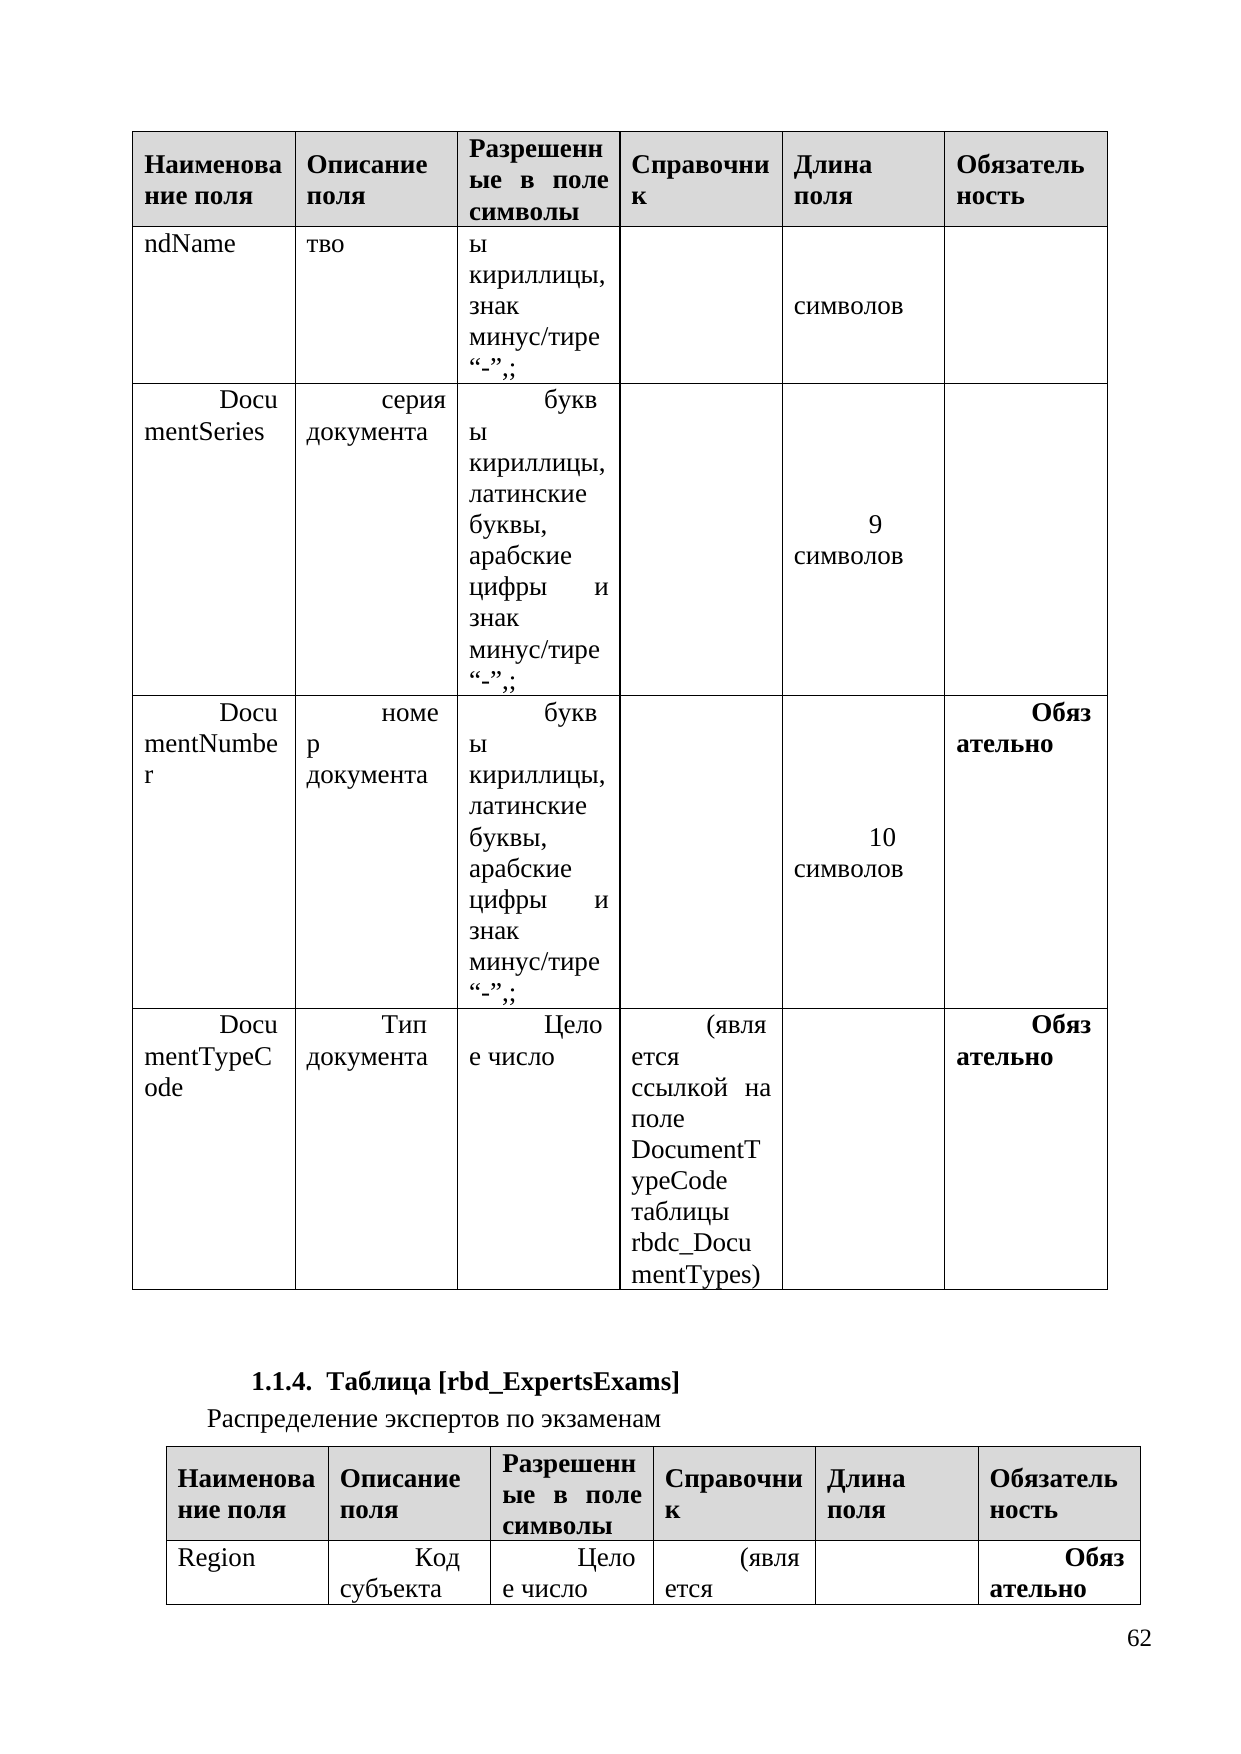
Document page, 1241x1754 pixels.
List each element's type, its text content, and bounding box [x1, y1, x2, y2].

table_header Разрешенные в поле символы [491, 1447, 653, 1540]
table_cell номер документа [296, 696, 457, 1007]
table_cell Целое число [491, 1541, 653, 1603]
table_header Наименование поля [167, 1447, 328, 1540]
table_cell [945, 227, 1107, 382]
table_header Описание поля [296, 132, 457, 226]
table_cell Region [167, 1541, 328, 1603]
table_cell [783, 1009, 944, 1289]
subtitle Таблица [rbd_ExpertsExams] [251, 1365, 1152, 1396]
table_header Разрешенные в поле символы [458, 132, 619, 226]
table_cell (является ссылкой на поле DocumentTypeCode таблицы rbdc_DocumentTypes) [621, 1009, 782, 1289]
table_cell 10 символов [783, 696, 944, 1007]
table_cell DocumentSeries [133, 384, 295, 695]
table_cell серия документа [296, 384, 457, 695]
table_cell 80 символов [783, 227, 944, 382]
table_cell Обязательно [945, 696, 1107, 1007]
table_cell буквы кириллицы, латинские буквы, арабские цифры и знак минус/тире “-”,; [458, 696, 619, 1007]
table_header Справочник [621, 132, 782, 226]
table_header Обязательность [979, 1447, 1140, 1540]
table_header Справочник [654, 1447, 815, 1540]
table_cell Код субъекта РФ [329, 1541, 490, 1603]
table_header Обязательность [945, 132, 1107, 226]
table_cell 9 символов [783, 384, 944, 695]
table_cell отчество [296, 227, 457, 382]
table_cell [945, 384, 1107, 695]
table_cell DocumentNumber [133, 696, 295, 1007]
table_cell Обязательно [945, 1009, 1107, 1289]
table_cell буквы кириллицы, латинские буквы, арабские цифры и знак минус/тире “-”,; [458, 384, 619, 695]
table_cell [654, 1541, 815, 1603]
table_header Описание поля [329, 1447, 490, 1540]
table_cell [816, 1541, 978, 1603]
table_cell Тип документа [296, 1009, 457, 1289]
table_header Наименование поля [133, 132, 295, 226]
table_cell SecondName [133, 227, 295, 382]
table_cell DocumentTypeCode [133, 1009, 295, 1289]
table_cell Целое число [458, 1009, 619, 1289]
table_cell Обязательно [979, 1541, 1140, 1603]
table_cell [621, 696, 782, 1007]
table_header Длина поля [816, 1447, 978, 1540]
table_header Длина поля [783, 132, 944, 226]
text Распределение экспертов по экзаменам [207, 1402, 1152, 1433]
table_cell [621, 227, 782, 382]
table_cell Буквы кириллицы, знак минус/тире “-”,; [458, 227, 619, 382]
table_cell [621, 384, 782, 695]
